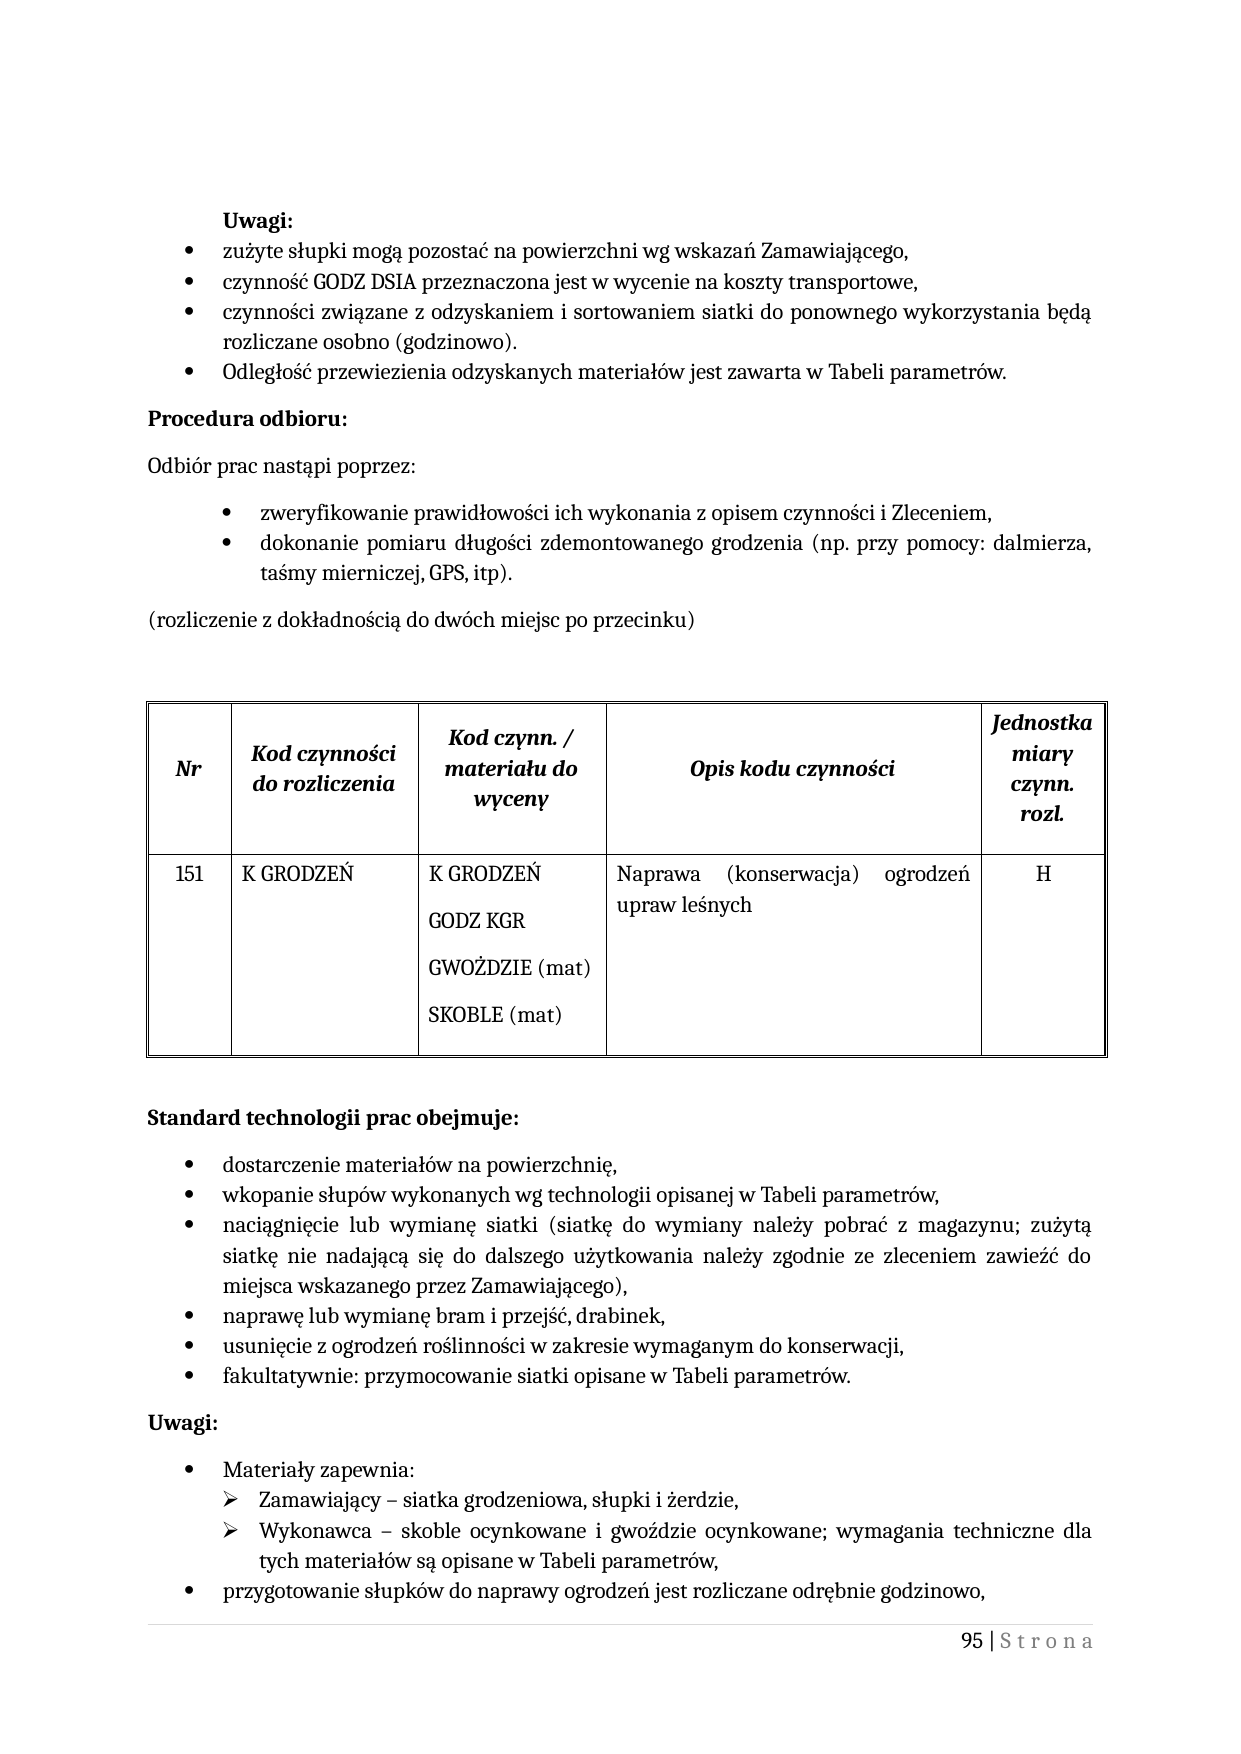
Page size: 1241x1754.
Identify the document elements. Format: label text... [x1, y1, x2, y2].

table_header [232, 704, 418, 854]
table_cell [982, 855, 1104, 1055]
text Standard technologii prac obejmuje: [148, 1105, 1093, 1131]
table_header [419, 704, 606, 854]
text (rozliczenie z dokładnością do dwóch miejsc po przecinku) [148, 607, 1093, 633]
list naprawę lub wymianę bram i przejść, drabinek, [185, 1303, 1093, 1329]
list usunięcie z ogrodzeń roślinności w zakresie wymaganym do konserwacji, [185, 1333, 1093, 1359]
list fakultatywnie: przymocowanie siatki opisane w Tabeli parametrów. [185, 1363, 1093, 1389]
list Materiały zapewnia: [185, 1457, 1093, 1483]
list wkopanie słupów wykonanych wg technologii opisanej w Tabeli parametrów, [185, 1182, 1093, 1208]
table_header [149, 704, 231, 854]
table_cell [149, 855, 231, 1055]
list zweryfikowanie prawidłowości ich wykonania z opisem czynności i Zleceniem, [223, 500, 1093, 526]
list dokonanie pomiaru długości zdemontowanego grodzenia (np. przy pomocy: dalmierza, taśmy mierniczej, GPS, itp). [223, 530, 1093, 586]
list czynność GODZ DSIA przeznaczona jest w wycenie na koszty transportowe, [185, 268, 1093, 295]
list Zamawiający – siatka grodzeniowa, słupki i żerdzie, [221, 1487, 1093, 1513]
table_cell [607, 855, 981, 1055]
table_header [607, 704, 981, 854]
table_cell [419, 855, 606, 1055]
list Uwagi: [223, 208, 1093, 234]
text Uwagi: [148, 1410, 1093, 1436]
list Wykonawca – skoble ocynkowane i gwoździe ocynkowane; wymagania techniczne dla tych materiałów są opisane w Tabeli parametrów, [221, 1517, 1093, 1574]
list przygotowanie słupków do naprawy ogrodzeń jest rozliczane odrębnie godzinowo, [185, 1578, 1093, 1604]
list Odległość przewiezienia odzyskanych materiałów jest zawarta w Tabeli parametrów. [185, 359, 1093, 385]
text Procedura odbioru: [148, 406, 1093, 432]
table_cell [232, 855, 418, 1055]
list czynności związane z odzyskaniem i sortowaniem siatki do ponownego wykorzystania będą rozliczane osobno (godzinowo). [185, 299, 1093, 355]
list naciągnięcie lub wymianę siatki (siatkę do wymiany należy pobrać z magazynu; zużytą siatkę nie nadającą się do dalszego użytkowania należy zgodnie ze zleceniem zawieźć do miejsca wskazanego przez Zamawiającego), [185, 1212, 1093, 1299]
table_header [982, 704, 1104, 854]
list dostarczenie materiałów na powierzchnię, [185, 1152, 1093, 1178]
text Odbiór prac nastąpi poprzez: [148, 453, 1093, 479]
list zużyte słupki mogą pozostać na powierzchni wg wskazań Zamawiającego, [185, 238, 1093, 264]
